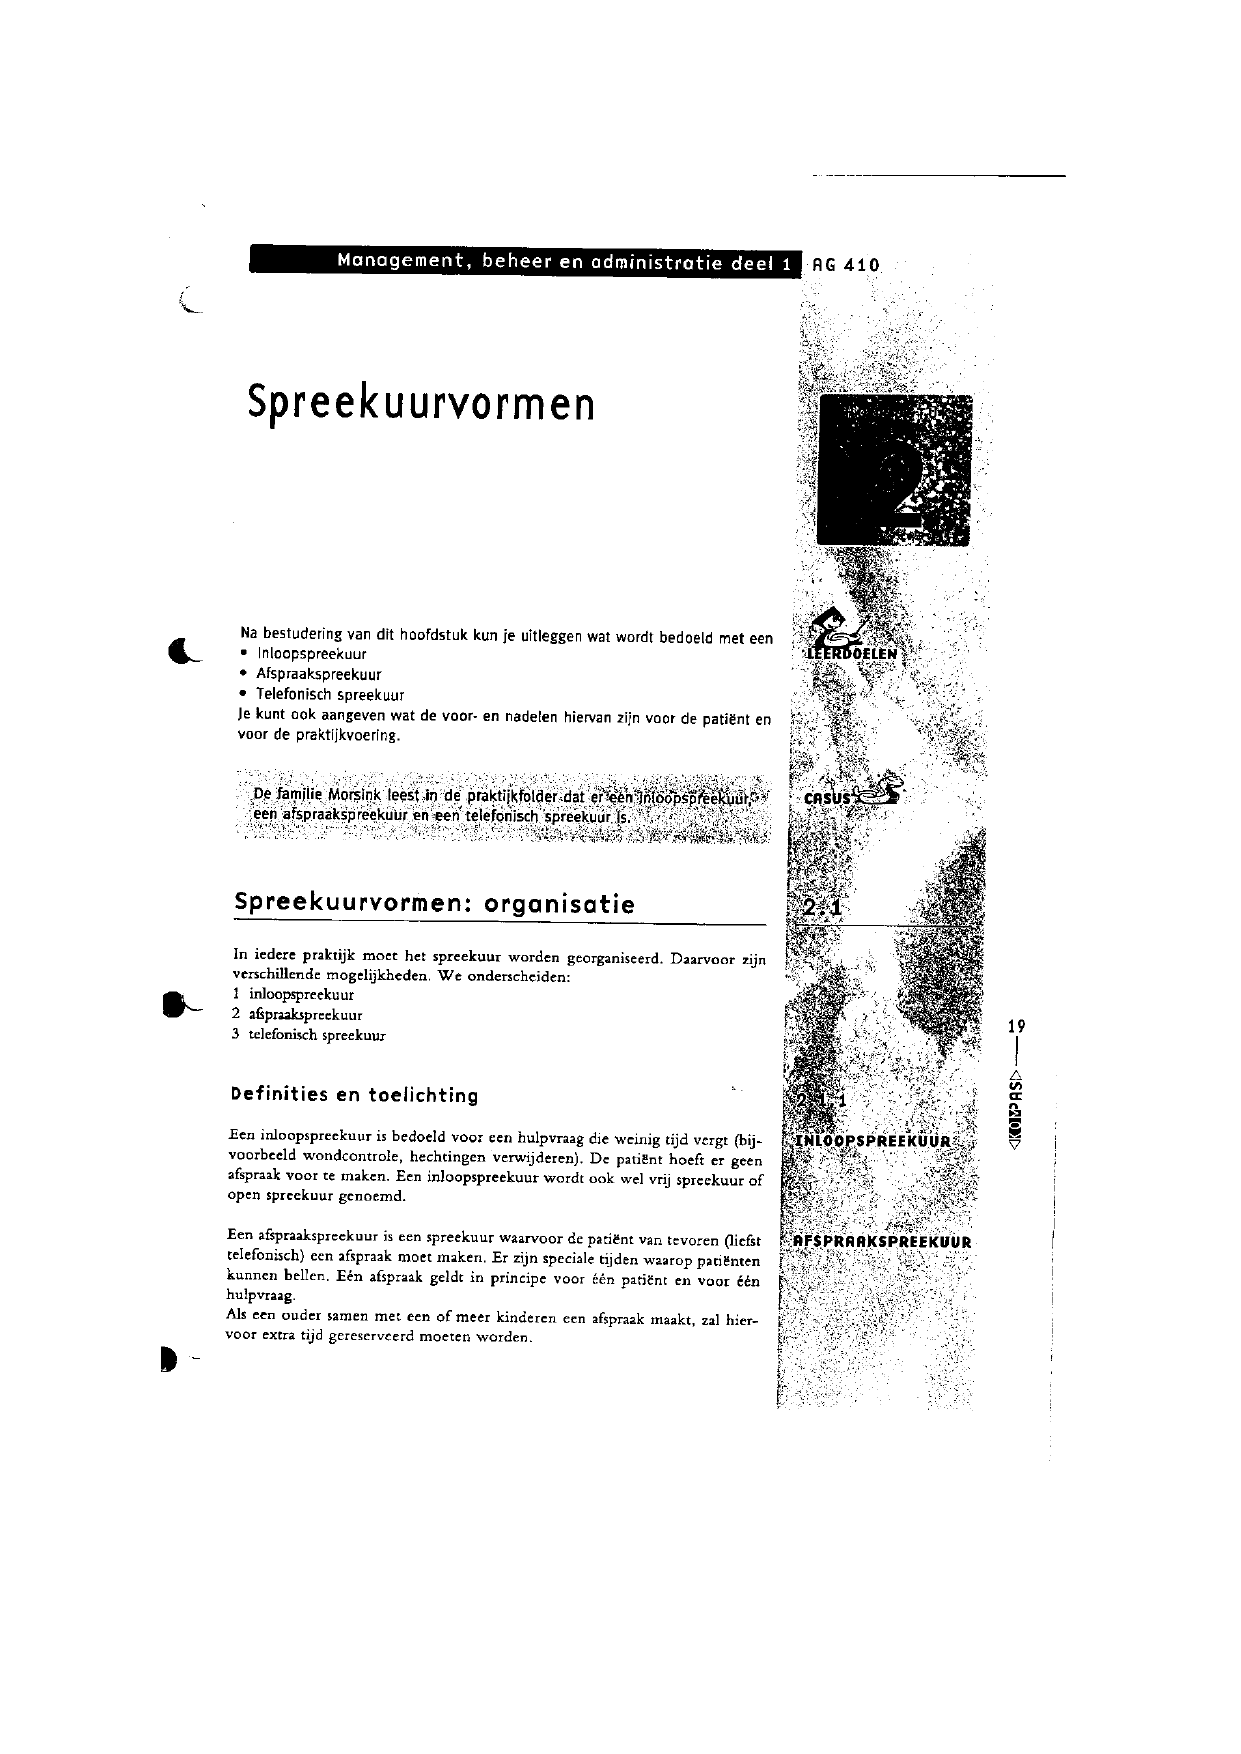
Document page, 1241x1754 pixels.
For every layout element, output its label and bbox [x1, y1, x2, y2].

picture [147, 175, 1072, 1473]
